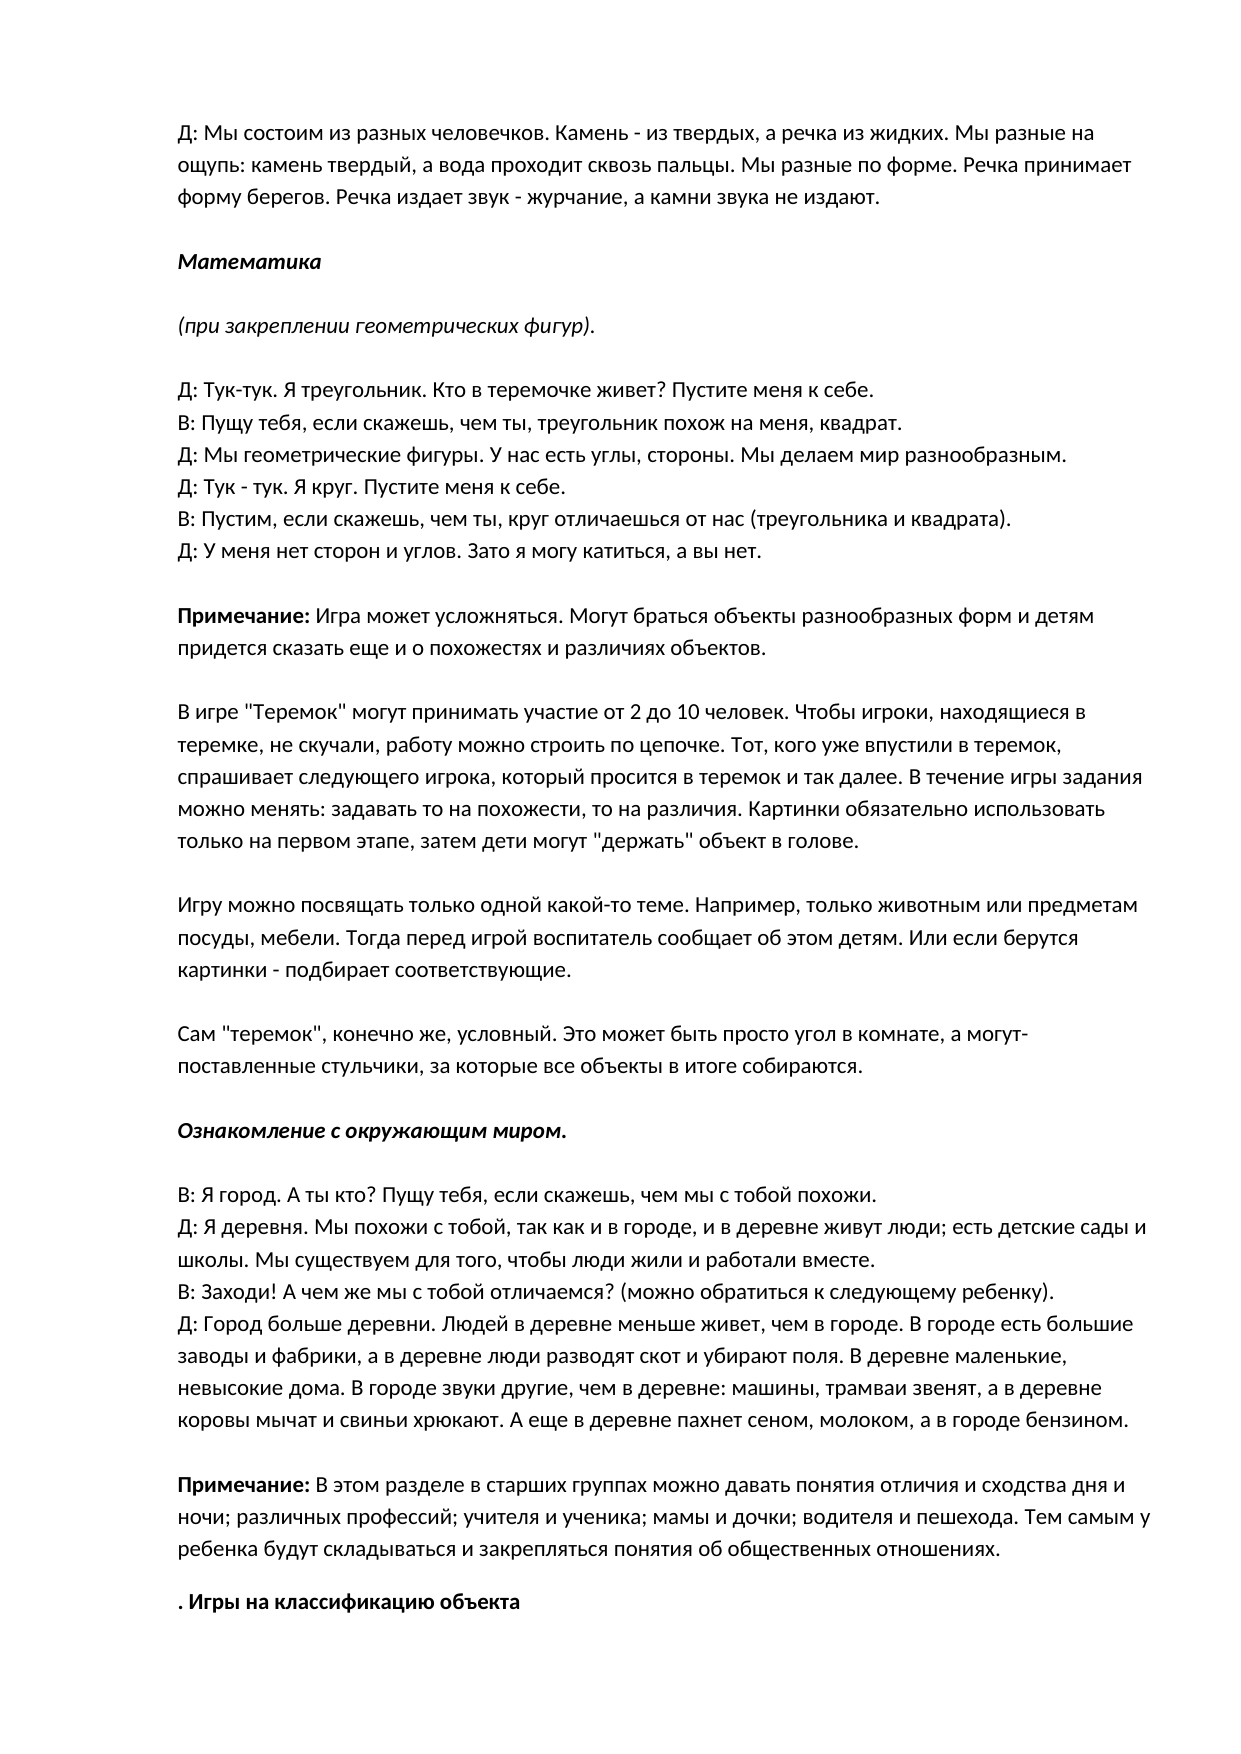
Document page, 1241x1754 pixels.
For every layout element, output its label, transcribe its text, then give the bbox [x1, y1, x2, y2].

text . Игры на классификацию объекта [177, 1587, 1152, 1615]
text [177, 118, 1152, 1562]
